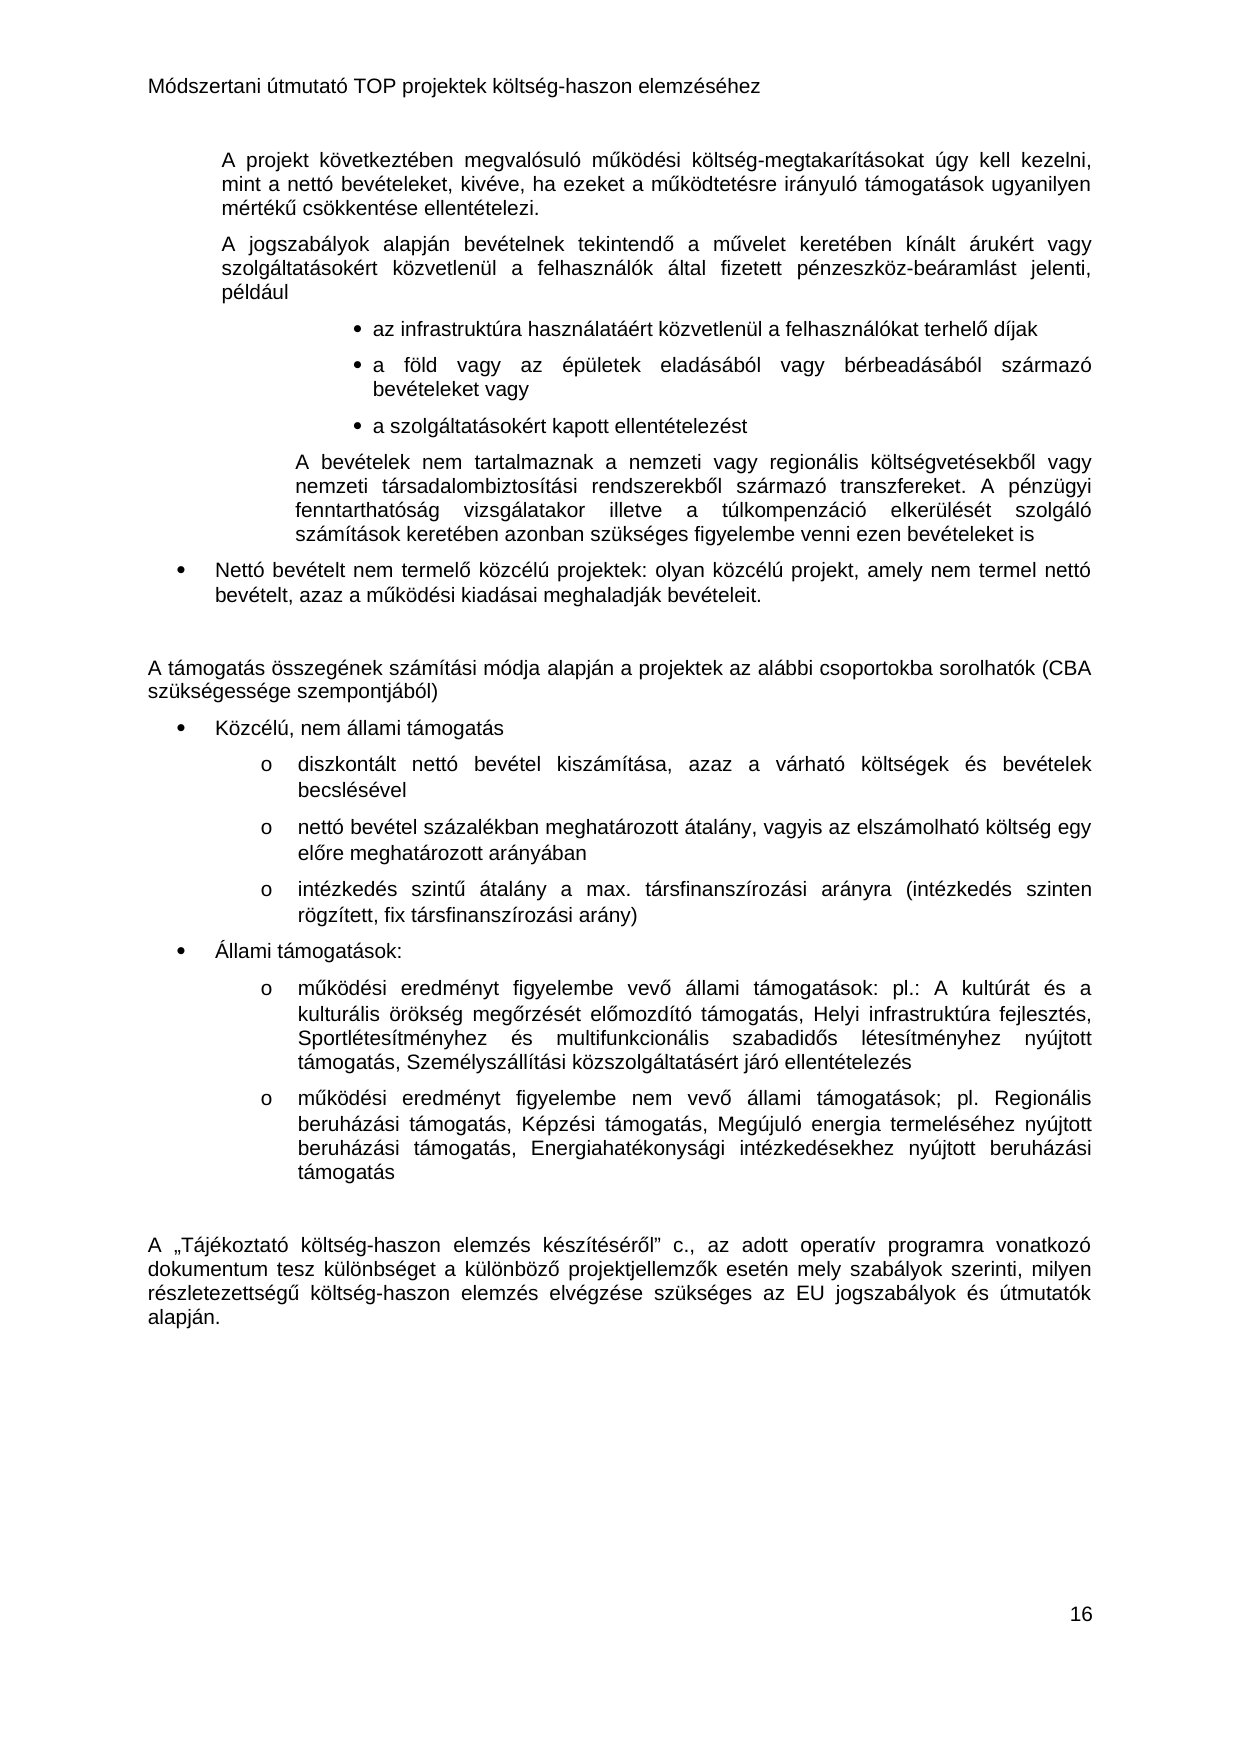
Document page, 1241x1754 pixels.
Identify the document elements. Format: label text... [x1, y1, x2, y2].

text A „Tájékoztató költség-haszon elemzés készítéséről” c., az adott operatív programra vonatkozó dokumentum tesz különbséget a különböző projektjellemzők esetén mely szabályok szerinti, milyen részletezettségű költség-haszon elemzés elvégzése szükséges az EU jogszabályok és útmutatók alapján. [148, 1233, 1093, 1328]
list a szolgáltatásokért kapott ellentételezést [354, 413, 1093, 437]
text A projekt következtében megvalósuló működési költség-megtakarításokat úgy kell kezelni, mint a nettó bevételeket, kivéve, ha ezeket a működtetésre irányuló támogatások ugyanilyen mértékű csökkentése ellentételezi. [221, 148, 1093, 219]
list működési eredményt figyelembe nem vevő állami támogatások; pl. Regionális beruházási támogatás, Képzési támogatás, Megújuló energia termeléséhez nyújtott beruházási támogatás, Energiahatékonysági intézkedésekhez nyújtott beruházási támogatás [260, 1086, 1093, 1184]
text A bevételek nem tartalmaznak a nemzeti vagy regionális költségvetésekből vagy nemzeti társadalombiztosítási rendszerekből származó transzfereket. A pénzügyi fenntarthatóság vizsgálatakor illetve a túlkompenzáció elkerülését szolgáló számítások keretében azonban szükséges figyelembe venni ezen bevételeket is [295, 450, 1093, 546]
list az infrastruktúra használatáért közvetlenül a felhasználókat terhelő díjak [354, 316, 1093, 340]
list intézkedés szintű átalány a max. társfinanszírozási arányra (intézkedés szinten rögzített, fix társfinanszírozási arány) [260, 877, 1093, 927]
list működési eredményt figyelembe vevő állami támogatások: pl.: A kultúrát és a kulturális örökség megőrzését előmozdító támogatás, Helyi infrastruktúra fejlesztés, Sportlétesítményhez és multifunkcionális szabadidős létesítményhez nyújtott támogatás, Személyszállítási közszolgáltatásért járó ellentételezés [260, 976, 1093, 1073]
list Közcélú, nem állami támogatás [177, 716, 1093, 740]
text A támogatás összegének számítási módja alapján a projektek az alábbi csoportokba sorolhatók (CBA szükségessége szempontjából) [148, 655, 1093, 703]
list nettó bevétel százalékban meghatározott átalány, vagyis az elszámolható költség egy előre meghatározott arányában [260, 814, 1093, 864]
text A jogszabályok alapján bevételnek tekintendő a művelet keretében kínált árukért vagy szolgáltatásokért közvetlenül a felhasználók által fizetett pénzeszköz-beáramlást jelenti, például [221, 232, 1093, 304]
list a föld vagy az épületek eladásából vagy bérbeadásából származó bevételeket vagy [354, 353, 1093, 401]
list diszkontált nettó bevétel kiszámítása, azaz a várható költségek és bevételek becslésével [260, 752, 1093, 802]
list Állami támogatások: [177, 939, 1093, 963]
list Nettó bevételt nem termelő közcélú projektek: olyan közcélú projekt, amely nem termel nettó bevételt, azaz a működési kiadásai meghaladják bevételeit. [177, 558, 1093, 606]
